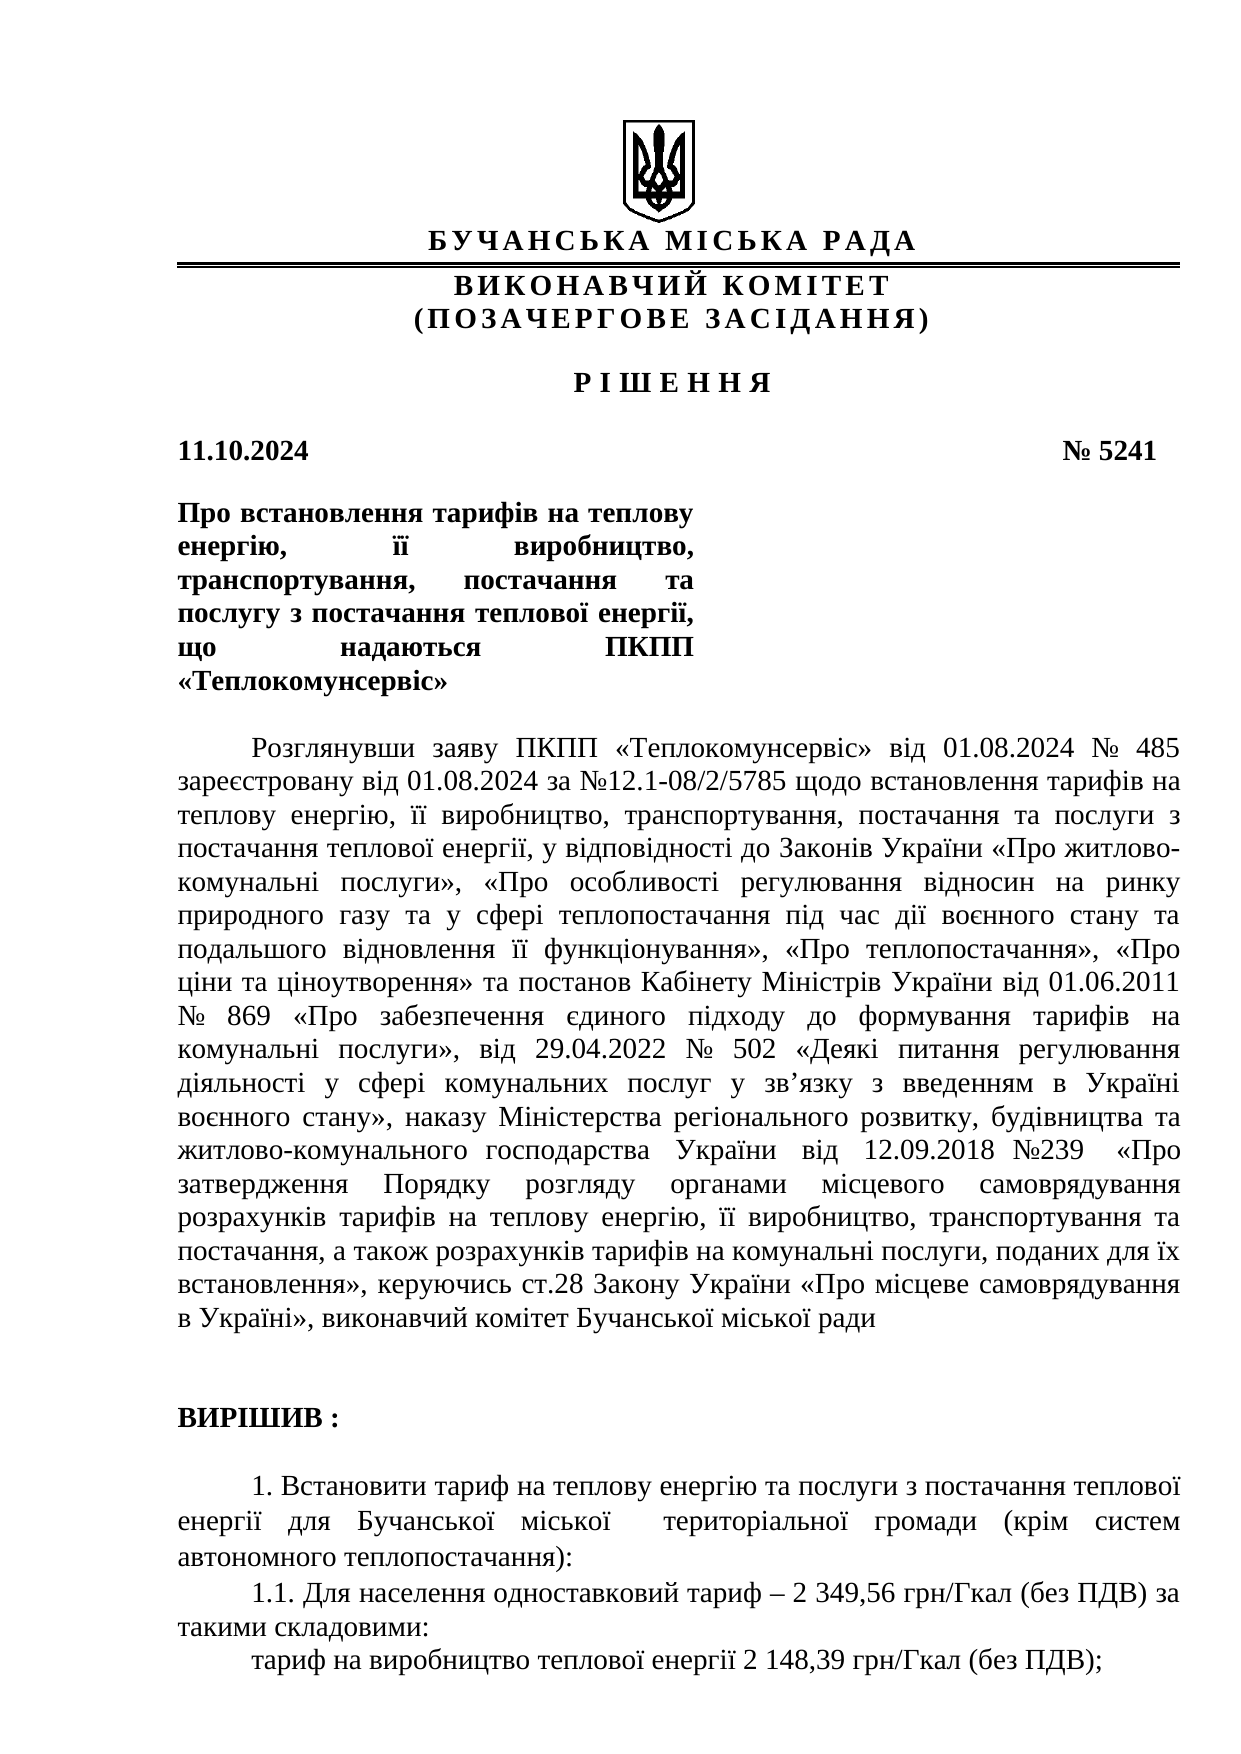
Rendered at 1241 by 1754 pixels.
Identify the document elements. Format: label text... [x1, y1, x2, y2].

text 11.10.2024 № 5241 [177, 433, 1181, 466]
text Про встановлення тарифів на теплову енергію, її виробництво, транспортування, постачання та послугу з постачання теплової енергії, що надаються ПКПП «Теплокомунсервіс» [177, 495, 694, 696]
picture [621, 118, 697, 224]
text БУЧАНСЬКА МІСЬКА РАДА [118, 223, 1181, 257]
text 1. Встановити тариф на теплову енергію та послуги з постачання теплової енергії для Бучанської міської територіальної громади (крім систем автономного теплопостачання): [177, 1468, 1181, 1573]
text РІШЕННЯ [118, 366, 1181, 399]
table_header ВИКОНАВЧИЙ КОМІТЕТ (ПОЗАЧЕРГОВЕ ЗАСІДАННЯ) [177, 268, 1180, 366]
text Розглянувши заяву ПКПП «Теплокомунсервіс» від 01.08.2024 № 485 зареєстровану від 01.08.2024 за №12.1-08/2/5785 щодо встановлення тарифів на теплову енергію, її виробництво, транспортування, постачання та послуги з постачання теплової енергії, у відповідності до Законів України «Про житлово-комунальні послуги», «Про особливості регулювання відносин на ринку природного газу та у сфері теплопостачання під час дії воєнного стану та подальшого відновлення її функціонування», «Про теплопостачання», «Про ціни та ціноутворення» та постанов Кабінету Міністрів України від 01.06.2011 № 869 «Про забезпечення єдиного підходу до формування тарифів на комунальні послуги», від 29.04.2022 № 502 «Деякі питання регулювання діяльності у сфері комунальних послуг у зв’язку з введенням в Україні воєнного стану», наказу Міністерства регіонального розвитку, будівництва та житлово-комунального господарства України від 12.09.2018 №239 «Про затвердження Порядку розгляду органами місцевого самоврядування розрахунків тарифів на теплову енергію, її виробництво, транспортування та постачання, а також розрахунків тарифів на комунальні послуги, поданих для їх встановлення», керуючись ст.28 Закону України «Про місцеве самоврядування в Україні», виконавчий комітет Бучанської міської ради [177, 730, 1181, 1333]
text 1.1. Для населення одноставковий тариф – 2 349,56 грн/Гкал (без ПДВ) за такими складовими: [177, 1575, 1181, 1642]
text тариф на виробництво теплової енергії 2 148,39 грн/Гкал (без ПДВ); [177, 1642, 1181, 1676]
title ВИРІШИВ : [177, 1401, 1181, 1434]
